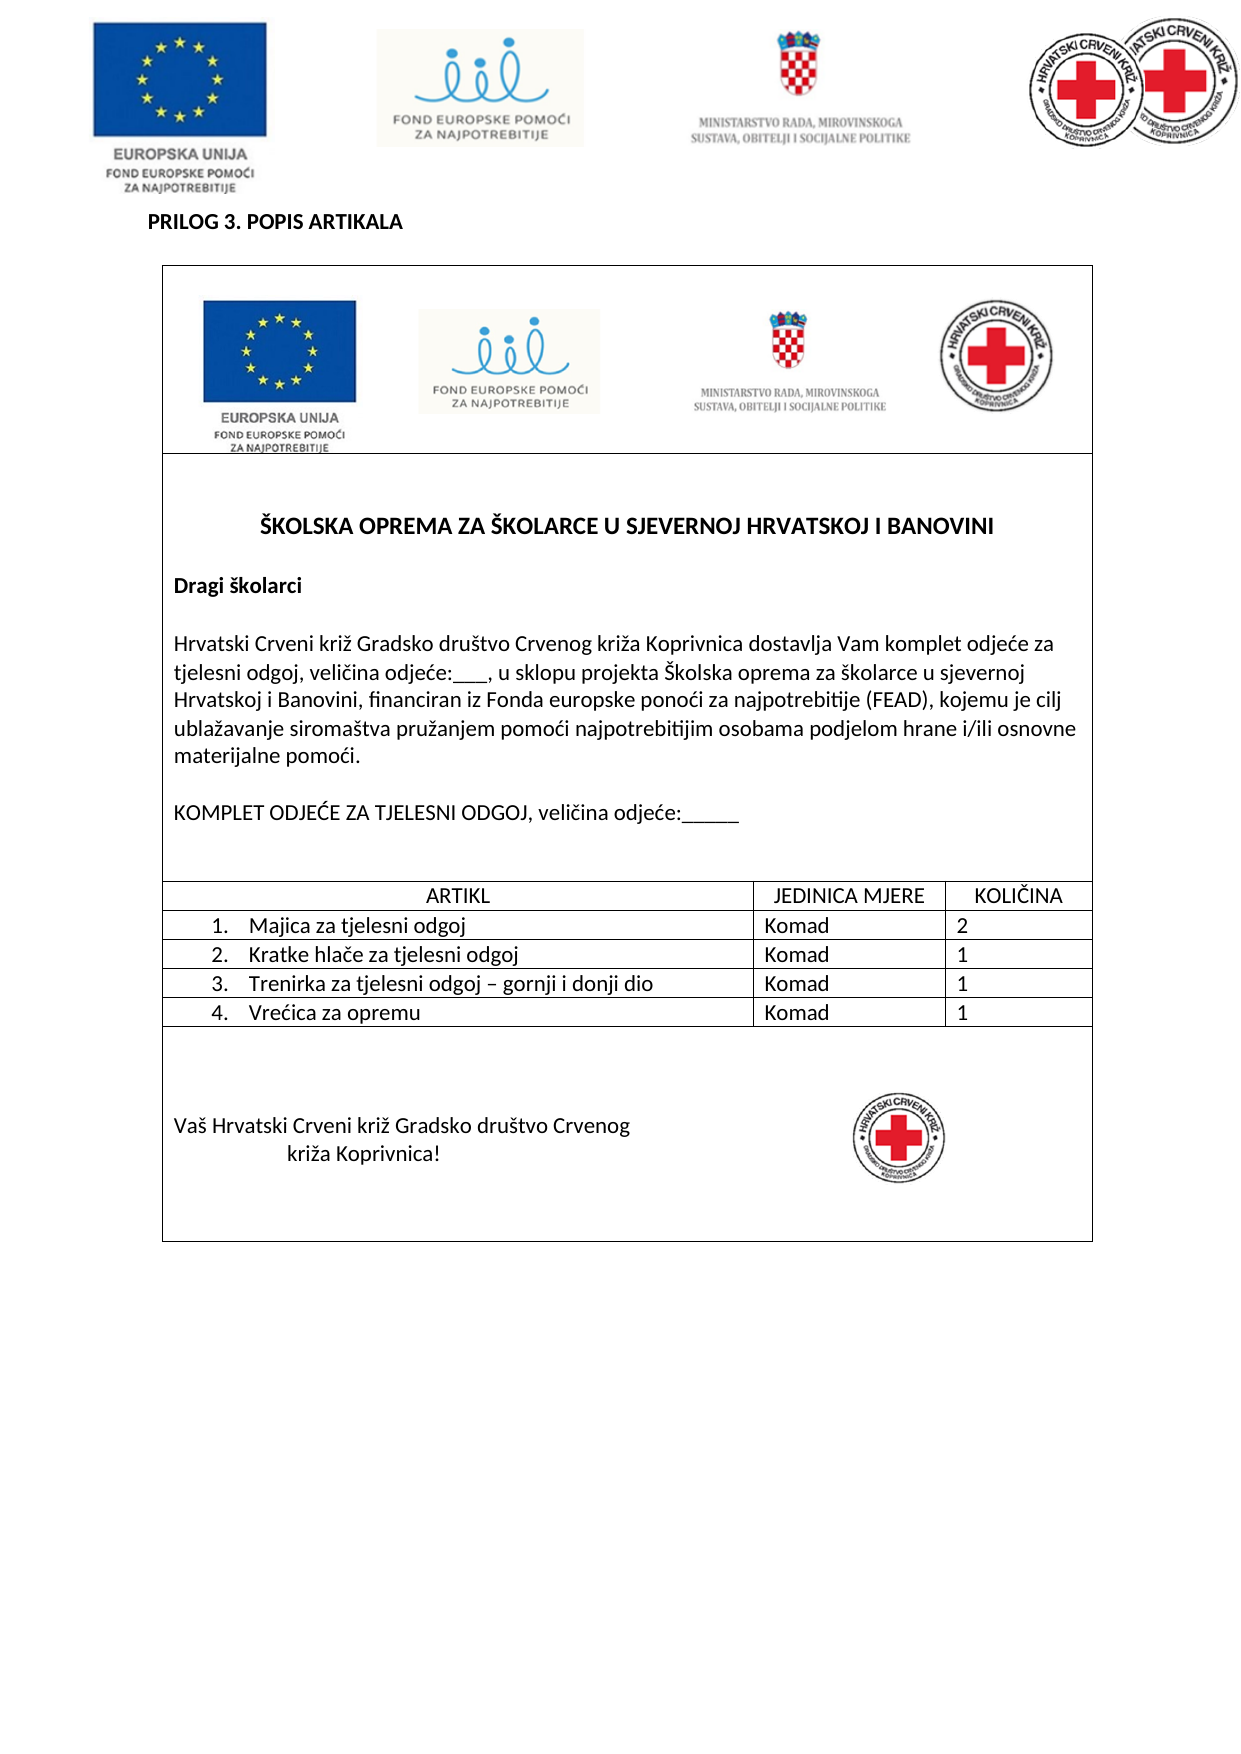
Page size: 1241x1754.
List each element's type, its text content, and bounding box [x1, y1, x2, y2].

table_cell Trenirka za tjelesni odgoj – gornji i donji dio [163, 969, 753, 997]
table_cell 1 [946, 998, 1092, 1026]
table_cell KOLIČINA [946, 882, 1092, 910]
picture [348, 29, 938, 147]
table_cell JEDINICA MJERE [754, 882, 945, 910]
picture [88, 17, 275, 194]
table_cell Komad [754, 911, 945, 939]
table_cell 1 [946, 940, 1092, 968]
table_cell 2 [946, 911, 1092, 939]
picture [850, 1091, 947, 1185]
picture [937, 297, 1055, 414]
table_cell ARTIKL [163, 882, 753, 910]
picture [393, 309, 910, 414]
table_cell Vrećica za opremu [163, 998, 753, 1026]
table_cell 1 [946, 969, 1092, 997]
picture [1026, 15, 1241, 149]
text PRILOG 3. POPIS ARTIKALA [148, 207, 1092, 235]
table_cell Kratke hlače za tjelesni odgoj [163, 940, 753, 968]
table_cell Komad [754, 969, 945, 997]
table_cell Majica za tjelesni odgoj [163, 911, 753, 939]
table_cell ŠKOLSKA OPREMA ZA ŠKOLARCE U SJEVERNOJ HRVATSKOJ I BANOVINI Dragi školarci Hrvatski Crveni križ Gradsko društvo Crvenog križa Koprivnica dostavlja Vam komplet odjeće za tjelesni odgoj, veličina odjeće:___, u sklopu projekta Školska oprema za školarce u sjevernoj Hrvatskoj i Banovini, financiran iz Fonda europske ponoći za najpotrebitije (FEAD), kojemu je cilj ublažavanje siromaštva pružanjem pomoći najpotrebitijim osobama podjelom hrane i/ili osnovne materijalne pomoći. KOMPLET ODJEĆE ZA TJELESNI ODGOJ, veličina odjeće:_____ [163, 454, 1092, 881]
table_cell Komad [754, 998, 945, 1026]
picture [198, 295, 363, 453]
table_cell Komad [754, 940, 945, 968]
table_header [163, 266, 1092, 453]
table_cell Vaš Hrvatski Crveni križ Gradsko društvo Crvenog križa Koprivnica! [163, 1027, 1092, 1241]
